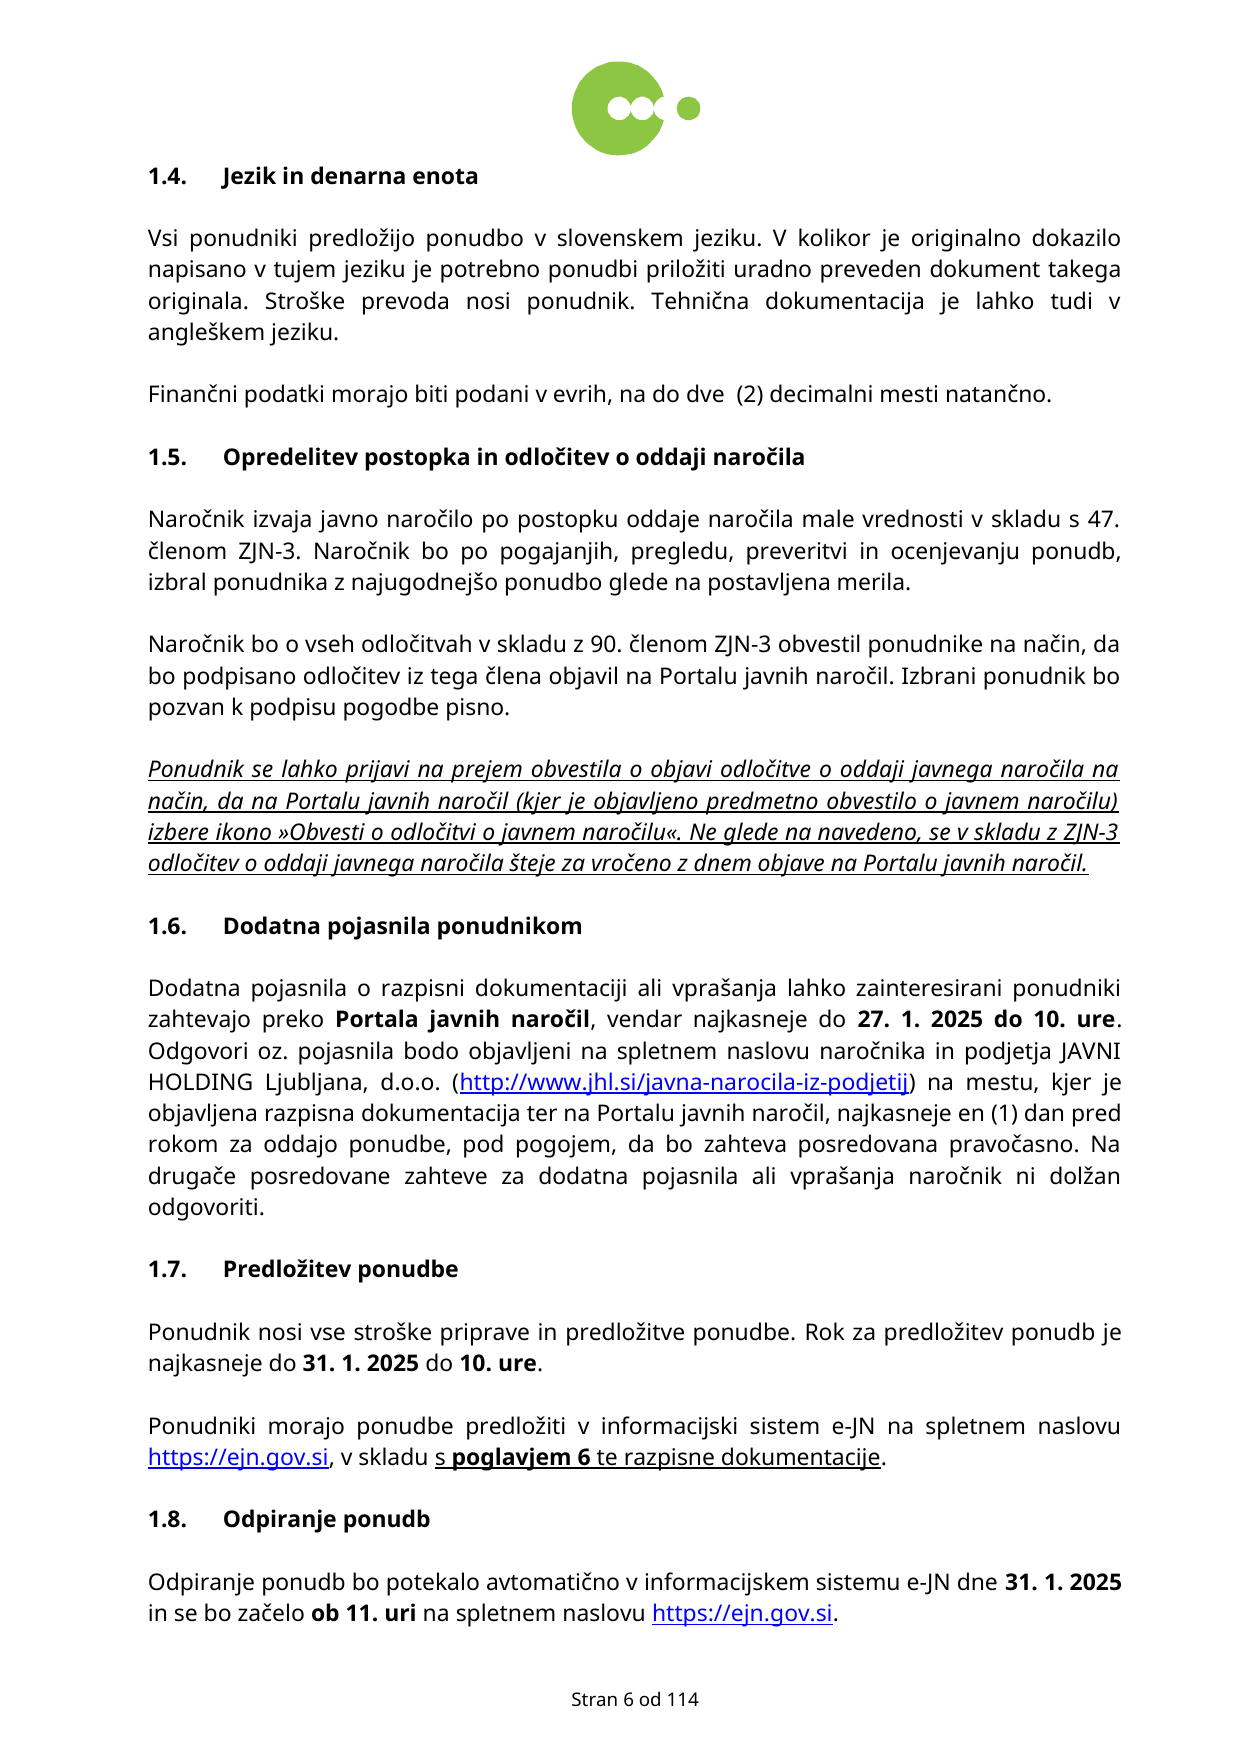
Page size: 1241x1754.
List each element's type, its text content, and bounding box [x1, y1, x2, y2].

list Opredelitev postopka in odločitev o oddaji naročila [148, 441, 1122, 472]
list Jezik in denarna enota [148, 160, 1122, 191]
text Finančni podatki morajo biti podani v evrih, na do dve (2) decimalni mesti natančno. [148, 378, 1122, 410]
text Ponudnik nosi vse stroške priprave in predložitve ponudbe. Rok za predložitev ponudb je najkasneje do 31. 1. 2025 do 10. ure. [148, 1316, 1122, 1378]
text Naročnik izvaja javno naročilo po postopku oddaje naročila male vrednosti v skladu s 47. členom ZJN-3. Naročnik bo po pogajanjih, pregledu, preveritvi in ocenjevanju ponudb, izbral ponudnika z najugodnejšo ponudbo glede na postavljena merila. [148, 503, 1122, 597]
text Naročnik bo o vseh odločitvah v skladu z 90. členom ZJN-3 obvestil ponudnike na način, da bo podpisano odločitev iz tega člena objavil na Portalu javnih naročil. Izbrani ponudnik bo pozvan k podpisu pogodbe pisno. [148, 628, 1122, 722]
list Odpiranje ponudb [148, 1503, 1122, 1535]
text Odpiranje ponudb bo potekalo avtomatično v informacijskem sistemu e-JN dne 31. 1. 2025 in se bo začelo ob 11. uri na spletnem naslovu https://ejn.gov.si. [148, 1566, 1122, 1628]
text Dodatna pojasnila o razpisni dokumentaciji ali vprašanja lahko zainteresirani ponudniki zahtevajo preko Portala javnih naročil, vendar najkasneje do 27. 1. 2025 do 10. ure. Odgovori oz. pojasnila bodo objavljeni na spletnem naslovu naročnika in podjetja JAVNI HOLDING Ljubljana, d.o.o. (http://www.jhl.si/javna-narocila-iz-podjetij) na mestu, kjer je objavljena razpisna dokumentacija ter na Portalu javnih naročil, najkasneje en (1) dan pred rokom za oddajo ponudbe, pod pogojem, da bo zahteva posredovana pravočasno. Na drugače posredovane zahteve za dodatna pojasnila ali vprašanja naročnik ni dolžan odgovoriti. [148, 972, 1122, 1222]
text Vsi ponudniki predložijo ponudbo v slovenskem jeziku. V kolikor je originalno dokazilo napisano v tujem jeziku je potrebno ponudbi priložiti uradno preveden dokument takega originala. Stroške prevoda nosi ponudnik. Tehnična dokumentacija je lahko tudi v angleškem jeziku. [148, 222, 1122, 347]
text Ponudnik se lahko prijavi na prejem obvestila o objavi odločitve o oddaji javnega naročila na način, da na Portalu javnih naročil (kjer je objavljeno predmetno obvestilo o javnem naročilu) izbere ikono »Obvesti o odločitvi o javnem naročilu«. Ne glede na navedeno, se v skladu z ZJN-3 odločitev o oddaji javnega naročila šteje za vročeno z dnem objave na Portalu javnih naročil. [148, 753, 1122, 878]
list Dodatna pojasnila ponudnikom [148, 910, 1122, 941]
list Predložitev ponudbe [148, 1253, 1122, 1285]
text Ponudniki morajo ponudbe predložiti v informacijski sistem e-JN na spletnem naslovu https://ejn.gov.si, v skladu s poglavjem 6 te razpisne dokumentacije. [148, 1410, 1122, 1472]
